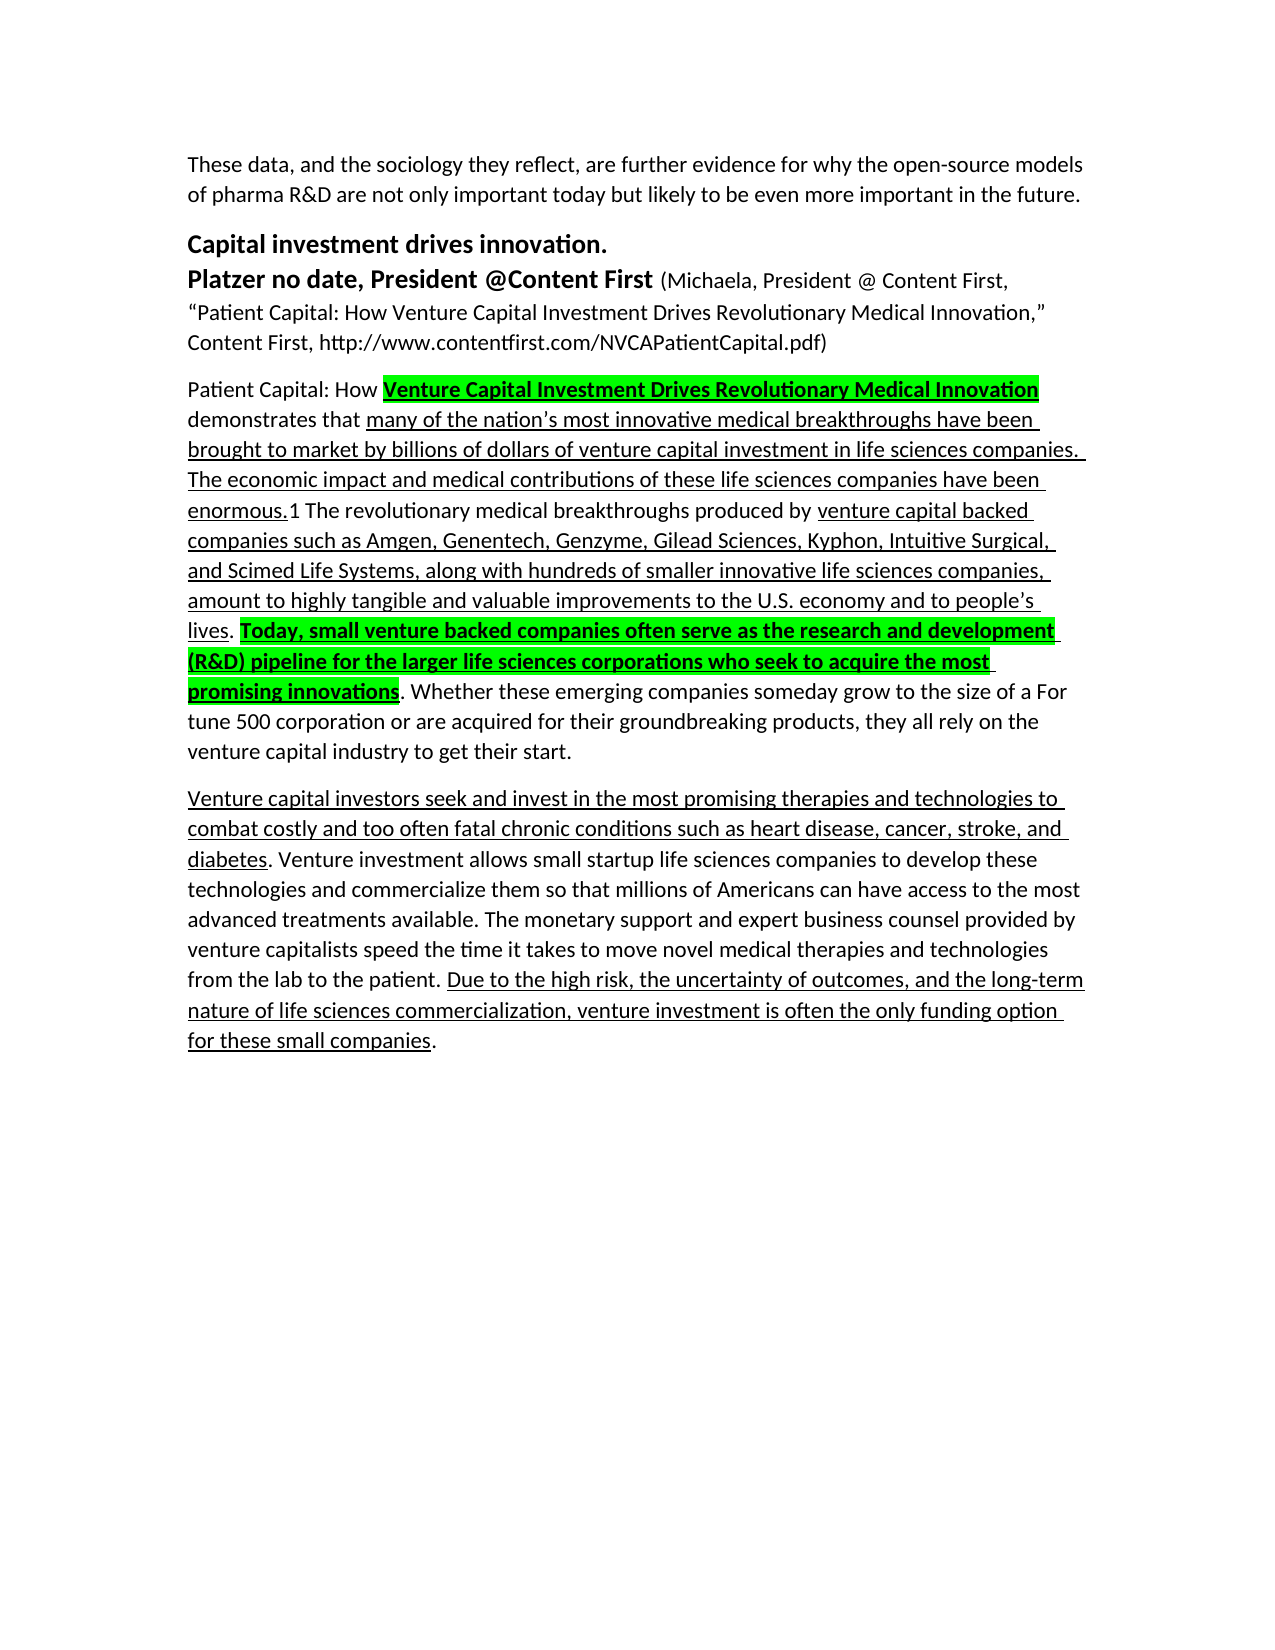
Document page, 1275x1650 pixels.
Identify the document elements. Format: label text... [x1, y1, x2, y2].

text Venture capital investors seek and invest in the most promising therapies and technologies to combat costly and too often fatal chronic conditions such as heart disease, cancer, stroke, and diabetes. Venture investment allows small startup life sciences companies to develop these technologies and commercialize them so that millions of Americans can have access to the most advanced treatments available. The monetary support and expert business counsel provided by venture capitalists speed the time it takes to move novel medical therapies and technologies from the lab to the patient. Due to the high risk, the uncertainty of outcomes, and the long-term nature of life sciences commercialization, venture investment is often the only funding option for these small companies. [187, 784, 1087, 1054]
text Capital investment drives innovation. [187, 227, 1087, 260]
text These data, and the sociology they reflect, are further evidence for why the open-source models of pharma R&D are not only important today but likely to be even more important in the future. [187, 150, 1087, 208]
text Patient Capital: How Venture Capital Investment Drives Revolutionary Medical Innovation demonstrates that many of the nation’s most innovative medical breakthroughs have been brought to market by billions of dollars of venture capital investment in life sciences companies. The economic impact and medical contributions of these life sciences companies have been enormous.1 The revolutionary medical breakthroughs produced by venture capital backed companies such as Amgen, Genentech, Genzyme, Gilead Sciences, Kyphon, Intuitive Surgical, and Scimed Life Systems, along with hundreds of smaller innovative life sciences companies, amount to highly tangible and valuable improvements to the U.S. economy and to people’s lives. Today, small venture backed companies often serve as the research and development (R&D) pipeline for the larger life sciences corporations who seek to acquire the most promising innovations. Whether these emerging companies someday grow to the size of a For tune 500 corporation or are acquired for their groundbreaking products, they all rely on the venture capital industry to get their start. [187, 375, 1087, 766]
text Platzer no date, President @Content First (Michaela, President @ Content First, “Patient Capital: How Venture Capital Investment Drives Revolutionary Medical Innovation,” Content First, http://www.contentfirst.com/NVCAPatientCapital.pdf) [187, 263, 1087, 356]
